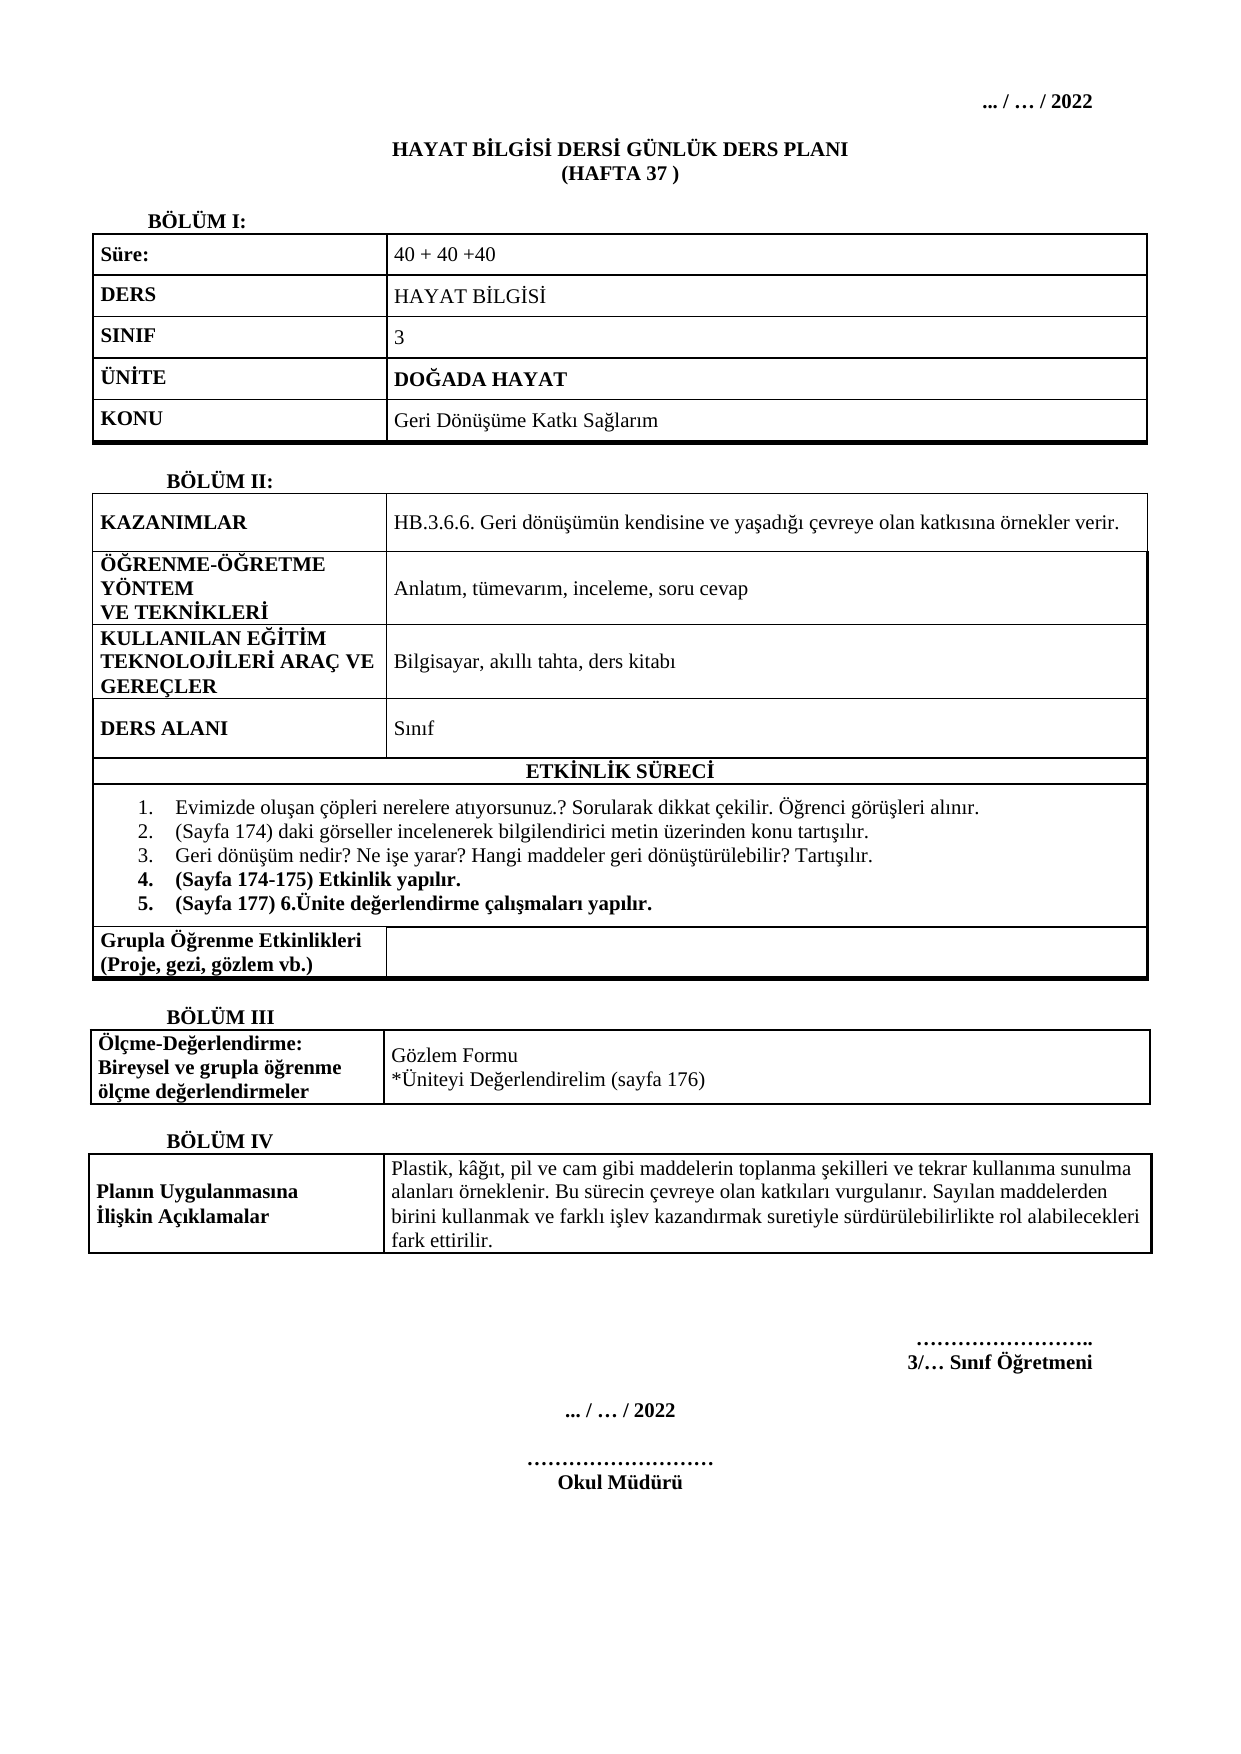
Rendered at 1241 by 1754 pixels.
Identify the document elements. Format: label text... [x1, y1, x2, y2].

table_cell 3 [388, 317, 1146, 357]
table_cell HAYAT BİLGİSİ [388, 276, 1146, 316]
text ... / … / 2022 [148, 89, 1092, 113]
table_header Planın Uygulanmasına İlişkin Açıklamalar [90, 1155, 383, 1252]
table_cell SINIF [94, 317, 386, 357]
table_header KAZANIMLAR [93, 494, 386, 551]
table_cell Sınıf [387, 699, 1146, 757]
subtitle BÖLÜM IV [148, 1129, 1092, 1153]
table_header Ölçme-Değerlendirme: Bireysel ve grupla öğrenme ölçme değerlendirmeler [92, 1031, 383, 1103]
table_header Süre: [94, 235, 386, 274]
table_cell ÖĞRENME-ÖĞRETME YÖNTEM VE TEKNİKLERİ [93, 552, 386, 624]
table_cell ETKİNLİK SÜRECİ [94, 759, 1146, 783]
text BÖLÜM II: [148, 468, 1092, 493]
table_cell Anlatım, tümevarım, inceleme, soru cevap [387, 552, 1146, 624]
table_header HB.3.6.6. Geri dönüşümün kendisine ve yaşadığı çevreye olan katkısına örnekler verir. [387, 494, 1147, 551]
table_cell Bilgisayar, akıllı tahta, ders kitabı [387, 625, 1146, 698]
table_cell [387, 928, 1146, 976]
text BÖLÜM I: [148, 209, 1092, 233]
table_cell DERS ALANI [94, 699, 386, 757]
text …………………….. [148, 1326, 1092, 1350]
table_header Gözlem Formu *Üniteyi Değerlendirelim (sayfa 176) [385, 1031, 1149, 1103]
text Okul Müdürü [148, 1470, 1092, 1494]
text ... / … / 2022 [148, 1398, 1092, 1422]
text 3/… Sınıf Öğretmeni [148, 1350, 1092, 1374]
table_header Plastik, kâğıt, pil ve cam gibi maddelerin toplanma şekilleri ve tekrar kullanıma sunulma alanları örneklenir. Bu sürecin çevreye olan katkıları vurgulanır. Sayılan maddelerden birini kullanmak ve farklı işlev kazandırmak suretiyle sürdürülebilirlikte rol alabilecekleri fark ettirilir. [385, 1155, 1150, 1252]
text (HAFTA 37 ) [148, 161, 1092, 185]
table_cell Evimizde oluşan çöpleri nerelere atıyorsunuz.? Sorularak dikkat çekilir. Öğrenci görüşleri alınır. (Sayfa 174) daki görseller incelenerek bilgilendirici metin üzerinden konu tartışılır. Geri dönüşüm nedir? Ne işe yarar? Hangi maddeler geri dönüştürülebilir? Tartışılır. (Sayfa 174-175) Etkinlik yapılır. (Sayfa 177) 6.Ünite değerlendirme çalışmaları yapılır. [94, 785, 1146, 926]
table_cell DERS [94, 276, 386, 316]
table_cell KONU [94, 400, 386, 440]
text ……………………… [148, 1446, 1092, 1470]
table_header 40 + 40 +40 [388, 235, 1146, 274]
subtitle BÖLÜM III [148, 1005, 1092, 1029]
table_cell ÜNİTE [94, 359, 386, 398]
table_cell Geri Dönüşüme Katkı Sağlarım [388, 400, 1146, 440]
text HAYAT BİLGİSİ DERSİ GÜNLÜK DERS PLANI [148, 137, 1092, 161]
table_cell DOĞADA HAYAT [388, 359, 1146, 398]
table_cell KULLANILAN EĞİTİM TEKNOLOJİLERİ ARAÇ VE GEREÇLER [93, 625, 386, 698]
table_cell Grupla Öğrenme Etkinlikleri (Proje, gezi, gözlem vb.) [94, 927, 386, 976]
